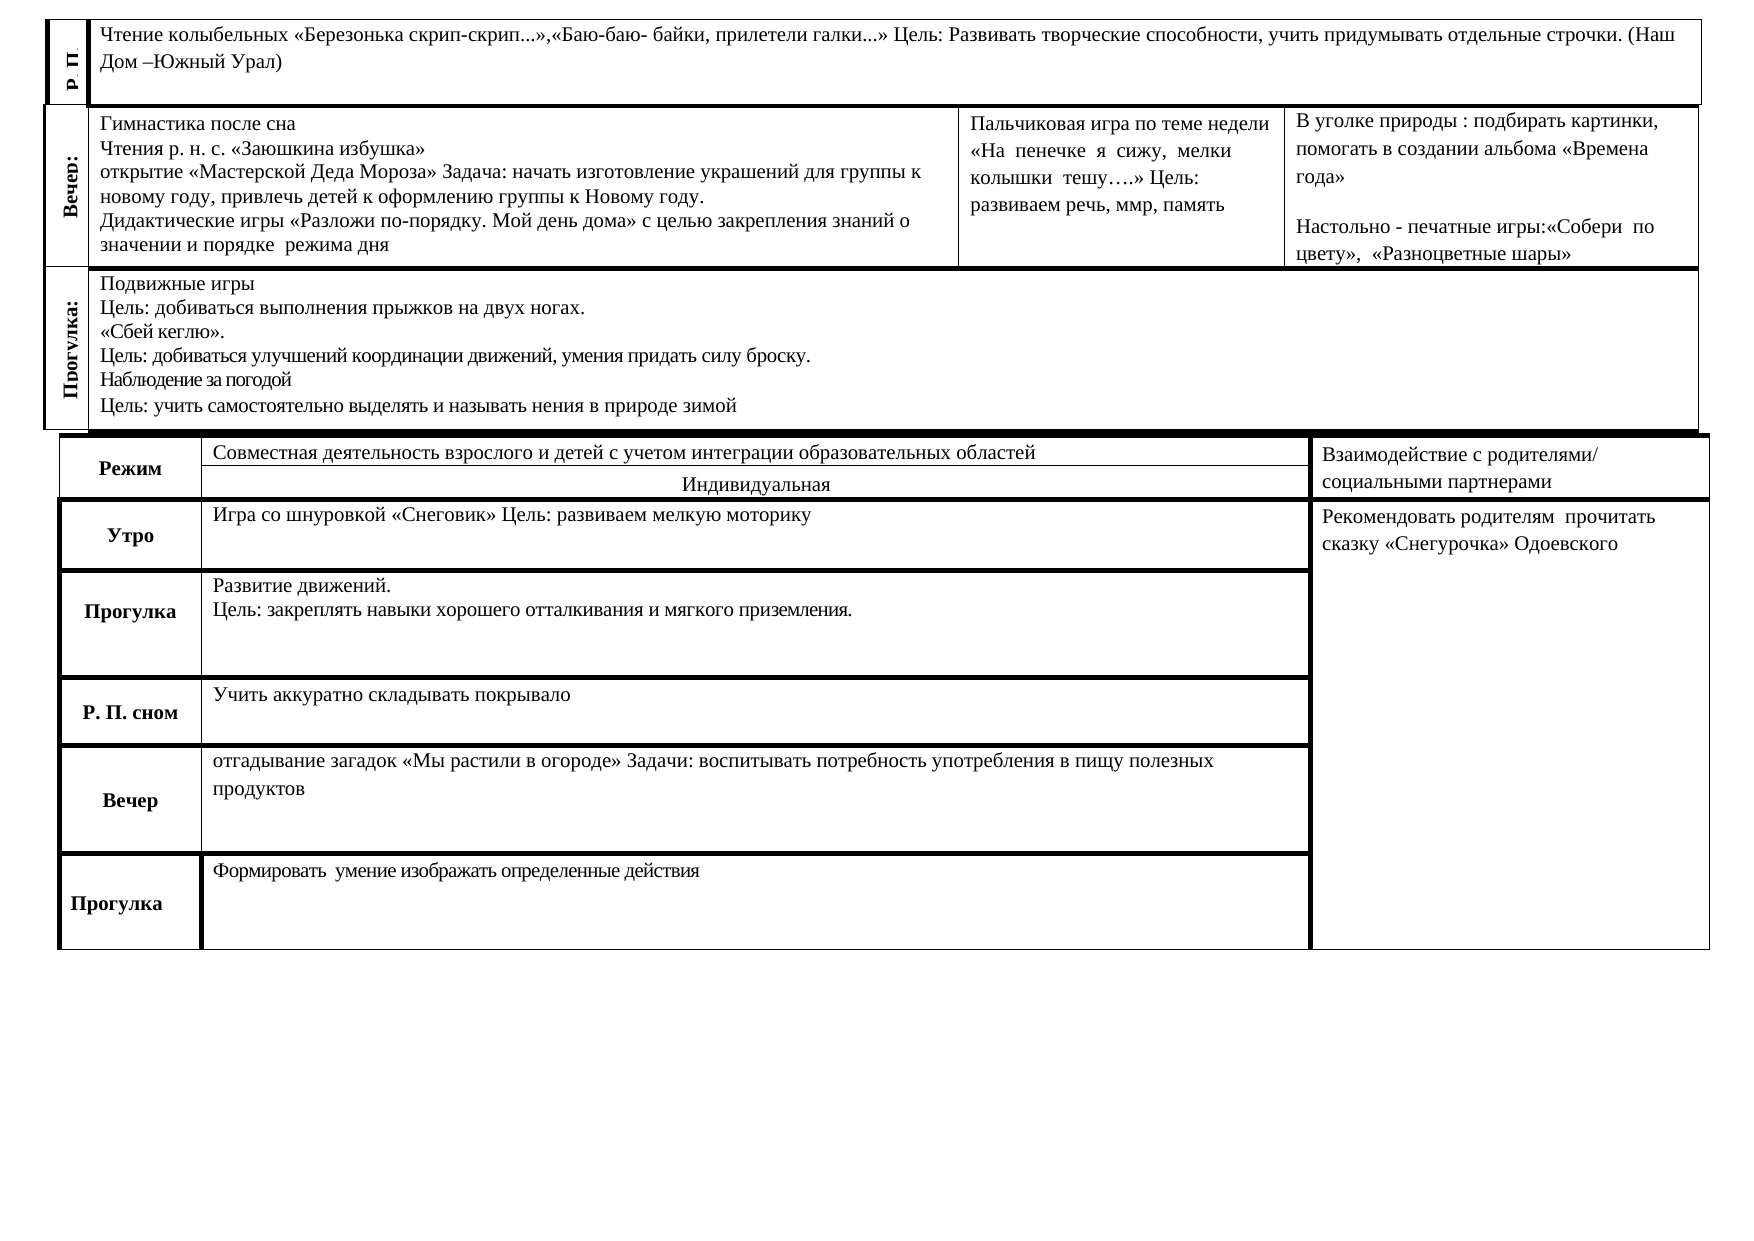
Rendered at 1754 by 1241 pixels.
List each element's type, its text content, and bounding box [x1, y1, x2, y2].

table_cell Прогулка: [46, 267, 88, 428]
table_cell Вечер [62, 748, 201, 851]
table_cell Р. П. сном [62, 680, 201, 743]
table_cell Индивидуальная [202, 466, 1308, 497]
table_cell Подвижные игры Цель: добиваться выполнения прыжков на двух ногах. «Сбей кеглю». Цель: добиваться улучшений координации движений, умения придать силу броску. Наблюдение за погодой Цель: учить самостоятельно выделять и называть нения в природе зимой [89, 271, 1698, 428]
table_cell Р. П. сном [50, 20, 86, 104]
table_header Совместная деятельность взрослого и детей с учетом интеграции образовательных областей [202, 438, 1308, 465]
table_cell отгадывание загадок «Мы растили в огороде» Задачи: воспитывать потребность употребления в пищу полезных продуктов [202, 748, 1308, 851]
table_cell Чтение колыбельных «Березонька скрип-скрип...»,«Баю-баю- байки, прилетели галки...» Цель: Развивать творческие способности, учить придумывать отдельные строчки. (Наш Дом –Южный Урал) [91, 20, 1701, 104]
table_cell Прогулка [62, 856, 199, 949]
table_cell Учить аккуратно складывать покрывало [202, 680, 1308, 743]
table_cell Вечер: [46, 105, 88, 266]
table_cell Прогулка [62, 573, 201, 675]
table_cell Утро [62, 502, 201, 568]
table_cell Формировать умение изображать определенные действия [204, 856, 1308, 949]
table_header Режим [60, 438, 201, 497]
table_cell Игра со шнуровкой «Снеговик» Цель: развиваем мелкую моторику [202, 502, 1308, 568]
table_cell В уголке природы : подбирать картинки, помогать в создании альбома «Времена года» Настольно - печатные игры:«Собери по цвету», «Разноцветные шары» [1285, 108, 1698, 266]
table_cell Гимнастика после сна Чтения р. н. с. «Заюшкина избушка» открытие «Мастерской Деда Мороза» Задача: начать изготовление украшений для группы к новому году, привлечь детей к оформлению группы к Новому году. Дидактические игры «Разложи по-порядку. Мой день дома» с целью закрепления знаний о значении и порядке режима дня [89, 108, 958, 266]
table_cell Развитие движений. Цель: закреплять навыки хорошего отталкивания и мягкого приземления. [202, 573, 1308, 675]
table_header Взаимодействие с родителями/ социальными партнерами [1313, 438, 1709, 497]
table_cell Рекомендовать родителям прочитать сказку «Снегурочка» Одоевского [1313, 502, 1709, 949]
table_cell Пальчиковая игра по теме недели «На пенечке я сижу, мелки колышки тешу….» Цель: развиваем речь, ммр, память [959, 108, 1284, 266]
